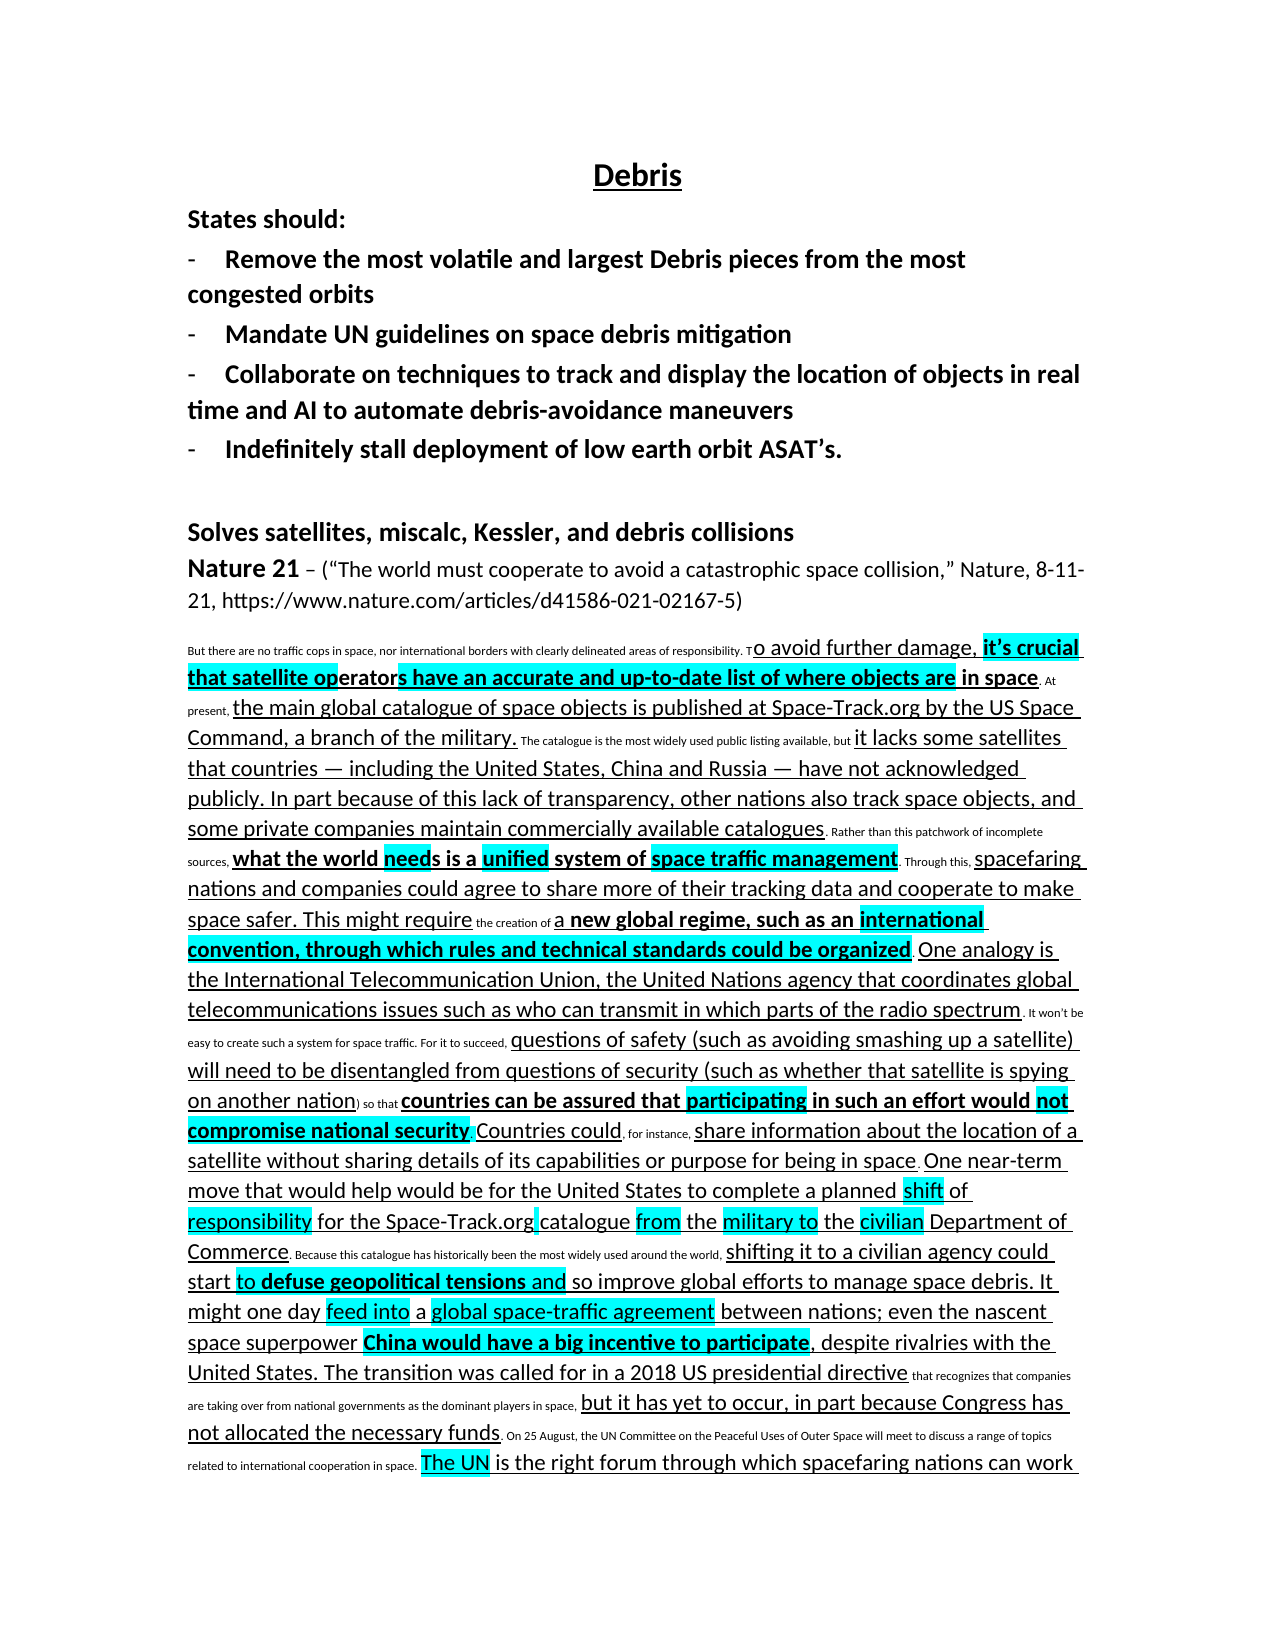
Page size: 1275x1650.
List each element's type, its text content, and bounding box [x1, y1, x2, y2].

subtitle Debris [187, 154, 1087, 195]
text Nature 21 – (“The world must cooperate to avoid a catastrophic space collision,” Nature, 8-11-21, https://www.nature.com/articles/d41586-021-02167-5) [187, 551, 1087, 614]
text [187, 633, 1087, 1477]
subtitle Remove the most volatile and largest Debris pieces from the most congested orbits [187, 242, 1087, 311]
subtitle Solves satellites, miscalc, Kessler, and debris collisions [187, 515, 1087, 548]
subtitle Indefinitely stall deployment of low earth orbit ASAT’s. [187, 433, 1087, 466]
subtitle Mandate UN guidelines on space debris mitigation [187, 317, 1087, 351]
subtitle Collaborate on techniques to track and display the location of objects in real time and AI to automate debris-avoidance maneuvers [187, 357, 1087, 426]
subtitle States should: [187, 202, 1087, 235]
